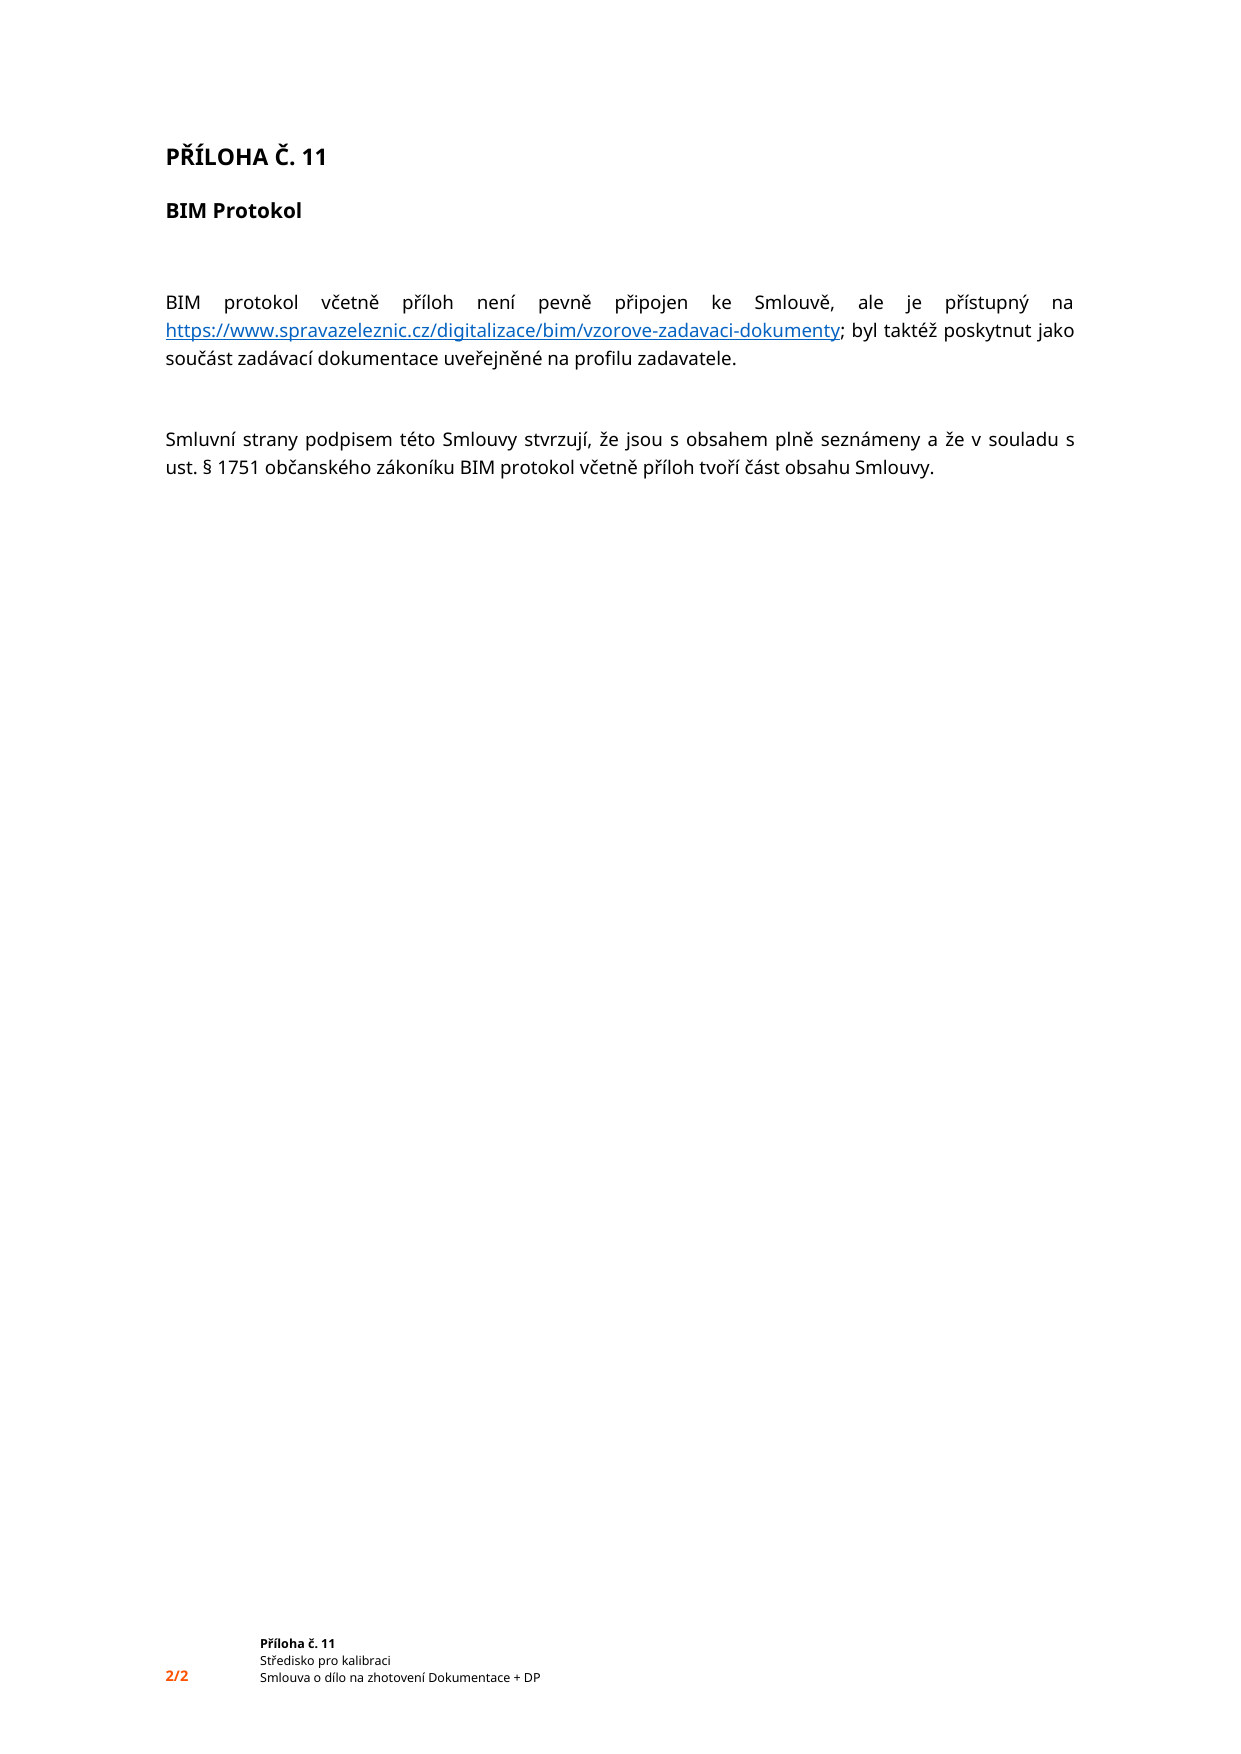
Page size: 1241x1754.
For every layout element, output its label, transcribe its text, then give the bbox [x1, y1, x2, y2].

text Smluvní strany podpisem této Smlouvy stvrzují, že jsou s obsahem plně seznámeny a že v souladu s ust. § 1751 občanského zákoníku BIM protokol včetně příloh tvoří část obsahu Smlouvy. [165, 426, 1075, 480]
text BIM protokol včetně příloh není pevně připojen ke Smlouvě, ale je přístupný na https://www.spravazeleznic.cz/digitalizace/bim/vzorove-zadavaci-dokumenty; byl taktéž poskytnut jako součást zadávací dokumentace uveřejněné na profilu zadavatele. [165, 289, 1075, 371]
text Příloha č. 11 [165, 141, 1075, 173]
text BIM Protokol [165, 197, 1075, 225]
